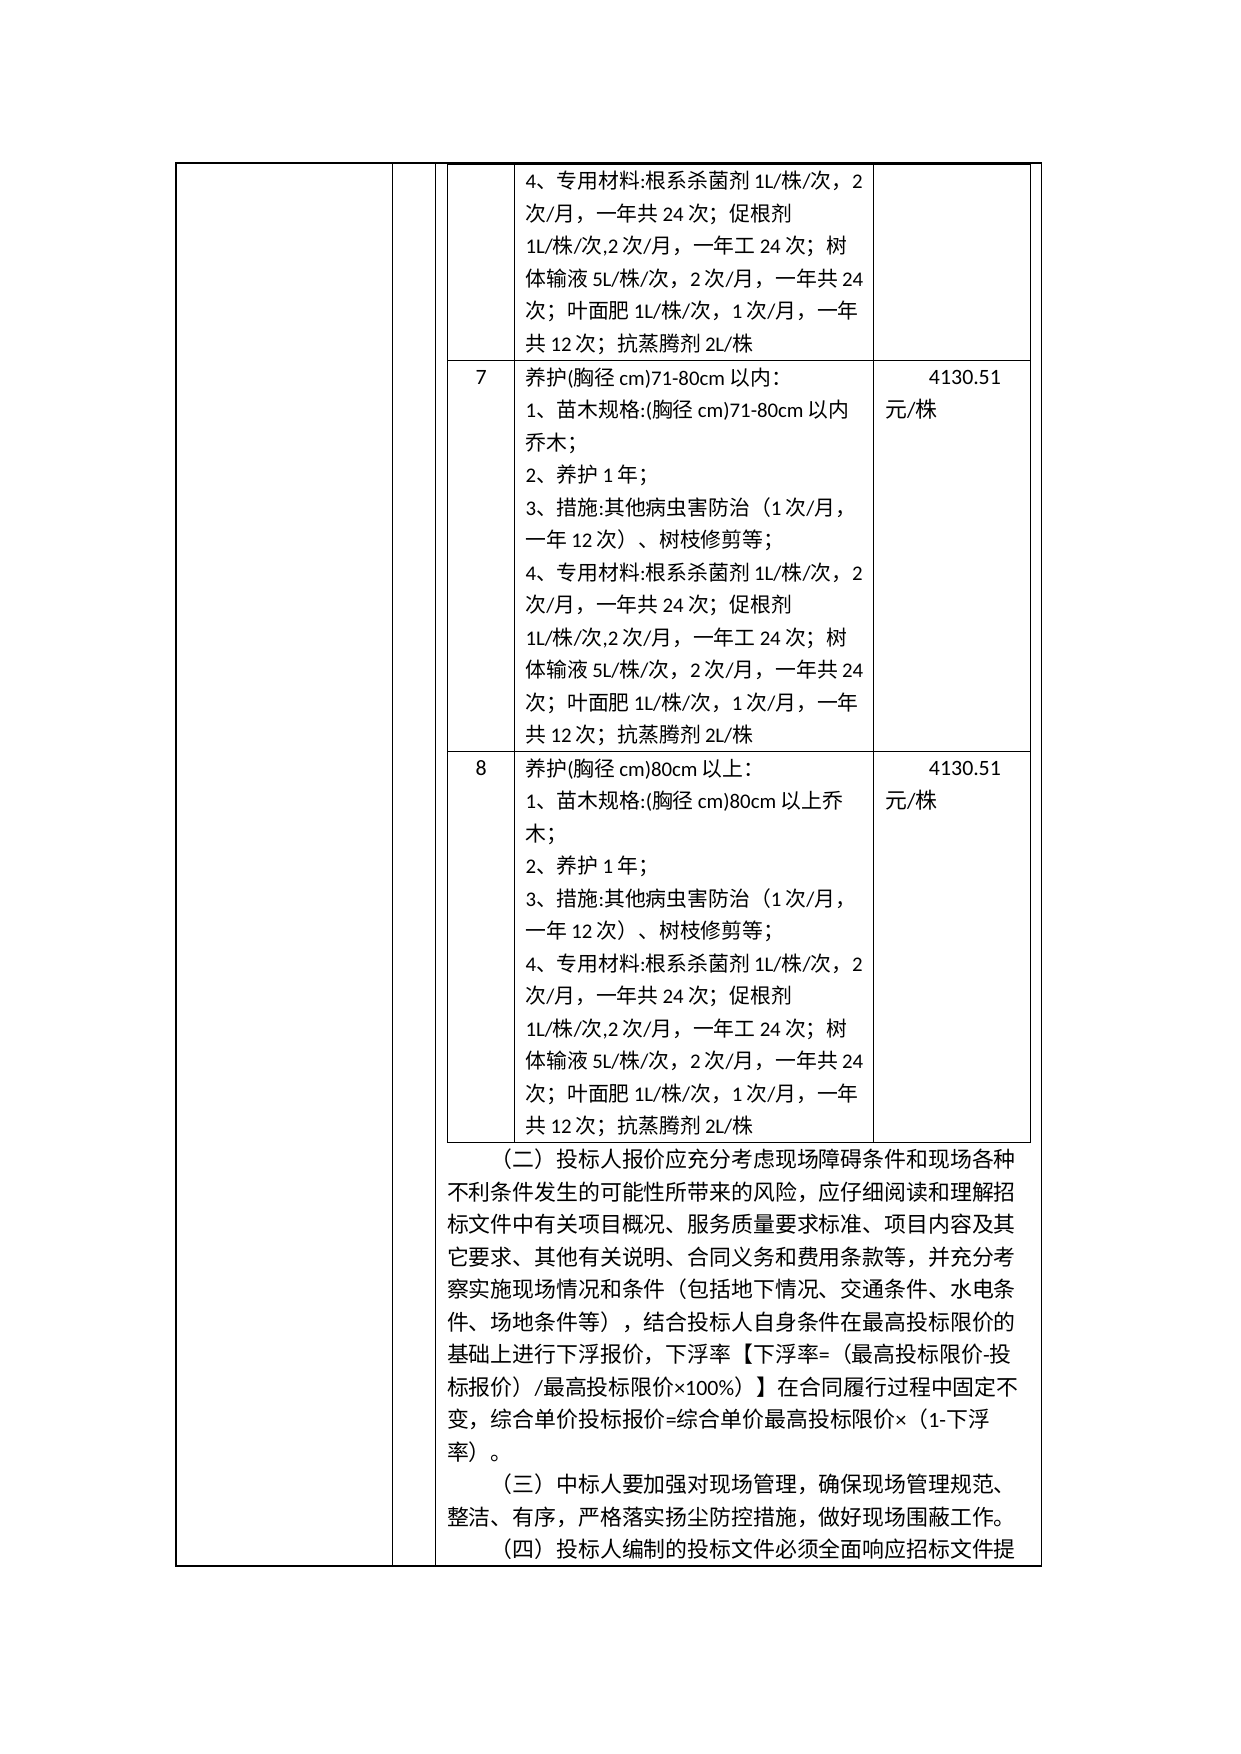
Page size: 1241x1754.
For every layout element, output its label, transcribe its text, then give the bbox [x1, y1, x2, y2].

table_cell 6 [393, 164, 435, 1565]
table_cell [436, 164, 1041, 1565]
table_cell [177, 164, 392, 1565]
